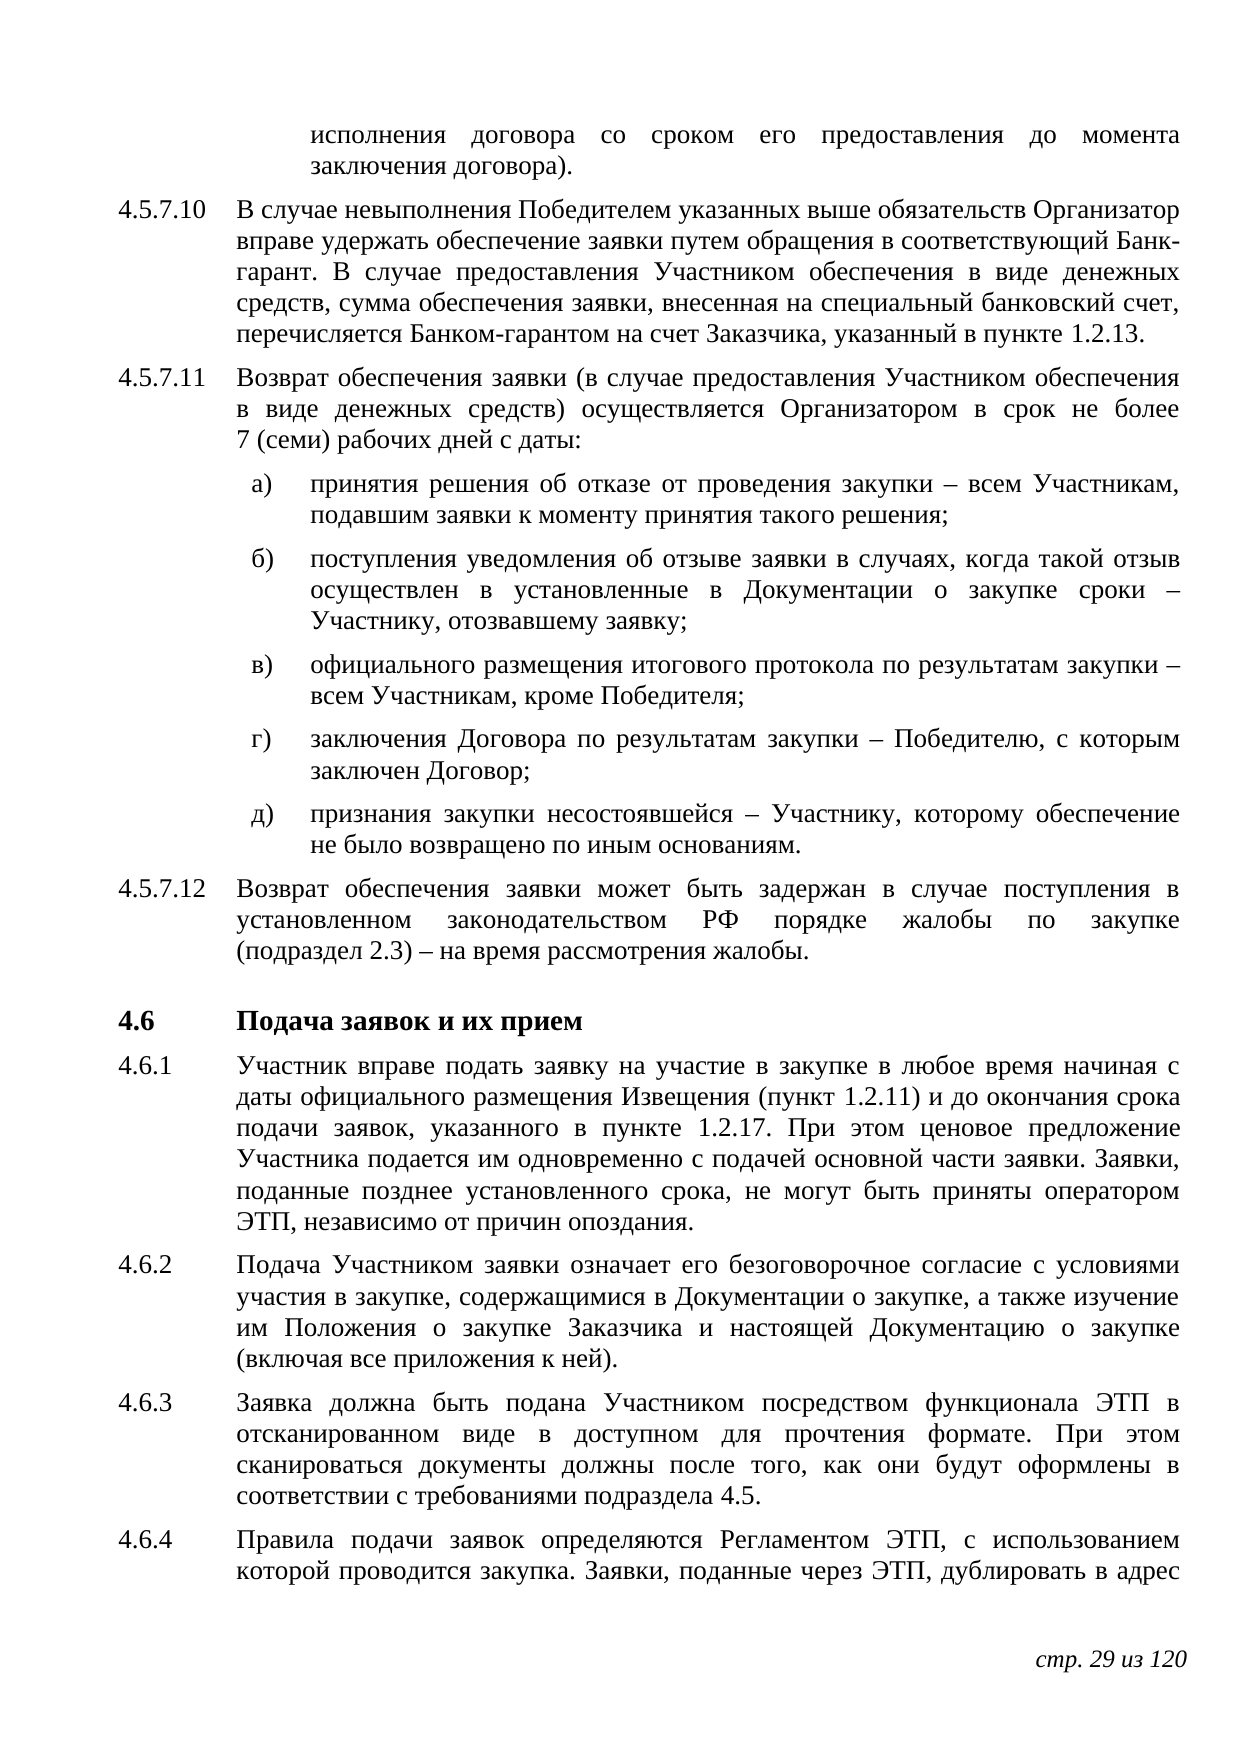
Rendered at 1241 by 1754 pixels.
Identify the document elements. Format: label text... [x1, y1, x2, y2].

text Возврат обеспечения заявки (в случае предоставления Участником обеспечения в виде денежных средств) осуществляется Организатором в срок не более 7 (семи) рабочих дней с даты: [118, 361, 1181, 454]
text принятия решения об отказе от проведения закупки – всем Участникам, подавшим заявки к моменту принятия такого решения; [251, 467, 1181, 529]
subtitle Подача заявок и их прием [118, 1003, 1181, 1037]
text заключения Договора по результатам закупки – Победителю, с которым заключен Договор; [251, 723, 1181, 785]
text признания закупки несостоявшейся – Участнику, которому обеспечение не было возвращено по иным основаниям. [251, 797, 1181, 860]
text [251, 118, 1181, 180]
text Участник вправе подать заявку на участие в закупке в любое время начиная с даты официального размещения Извещения (пункт 1.2.11) и до окончания срока подачи заявок, указанного в пункте 1.2.17. При этом ценовое предложение Участника подается им одновременно с подачей основной части заявки. Заявки, поданные позднее установленного срока, не могут быть приняты оператором ЭТП, независимо от причин опоздания. [118, 1049, 1181, 1236]
text Возврат обеспечения заявки может быть задержан в случае поступления в установленном законодательством РФ порядке жалобы по закупке (подраздел 2.3) – на время рассмотрения жалобы. [118, 872, 1181, 966]
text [118, 1523, 1181, 1585]
text поступления уведомления об отзыве заявки в случаях, когда такой отзыв осуществлен в установленные в Документации о закупке сроки – Участнику, отозвавшему заявку; [251, 542, 1181, 635]
text Подача Участником заявки означает его безоговорочное согласие с условиями участия в закупке, содержащимися в Документации о закупке, а также изучение им Положения о закупке Заказчика и настоящей Документацию о закупке (включая все приложения к ней). [118, 1248, 1181, 1373]
text Заявка должна быть подана Участником посредством функционала ЭТП в отсканированном виде в доступном для прочтения формате. При этом сканироваться документы должны после того, как они будут оформлены в соответствии с требованиями подраздела 4.5. [118, 1386, 1181, 1510]
text официального размещения итогового протокола по результатам закупки – всем Участникам, кроме Победителя; [251, 648, 1181, 710]
text В случае невыполнения Победителем указанных выше обязательств Организатор вправе удержать обеспечение заявки путем обращения в соответствующий Банк-гарант. В случае предоставления Участником обеспечения в виде денежных средств, сумма обеспечения заявки, внесенная на специальный банковский счет, перечисляется Банком-гарантом на счет Заказчика, указанный в пункте 1.2.13. [118, 193, 1181, 349]
